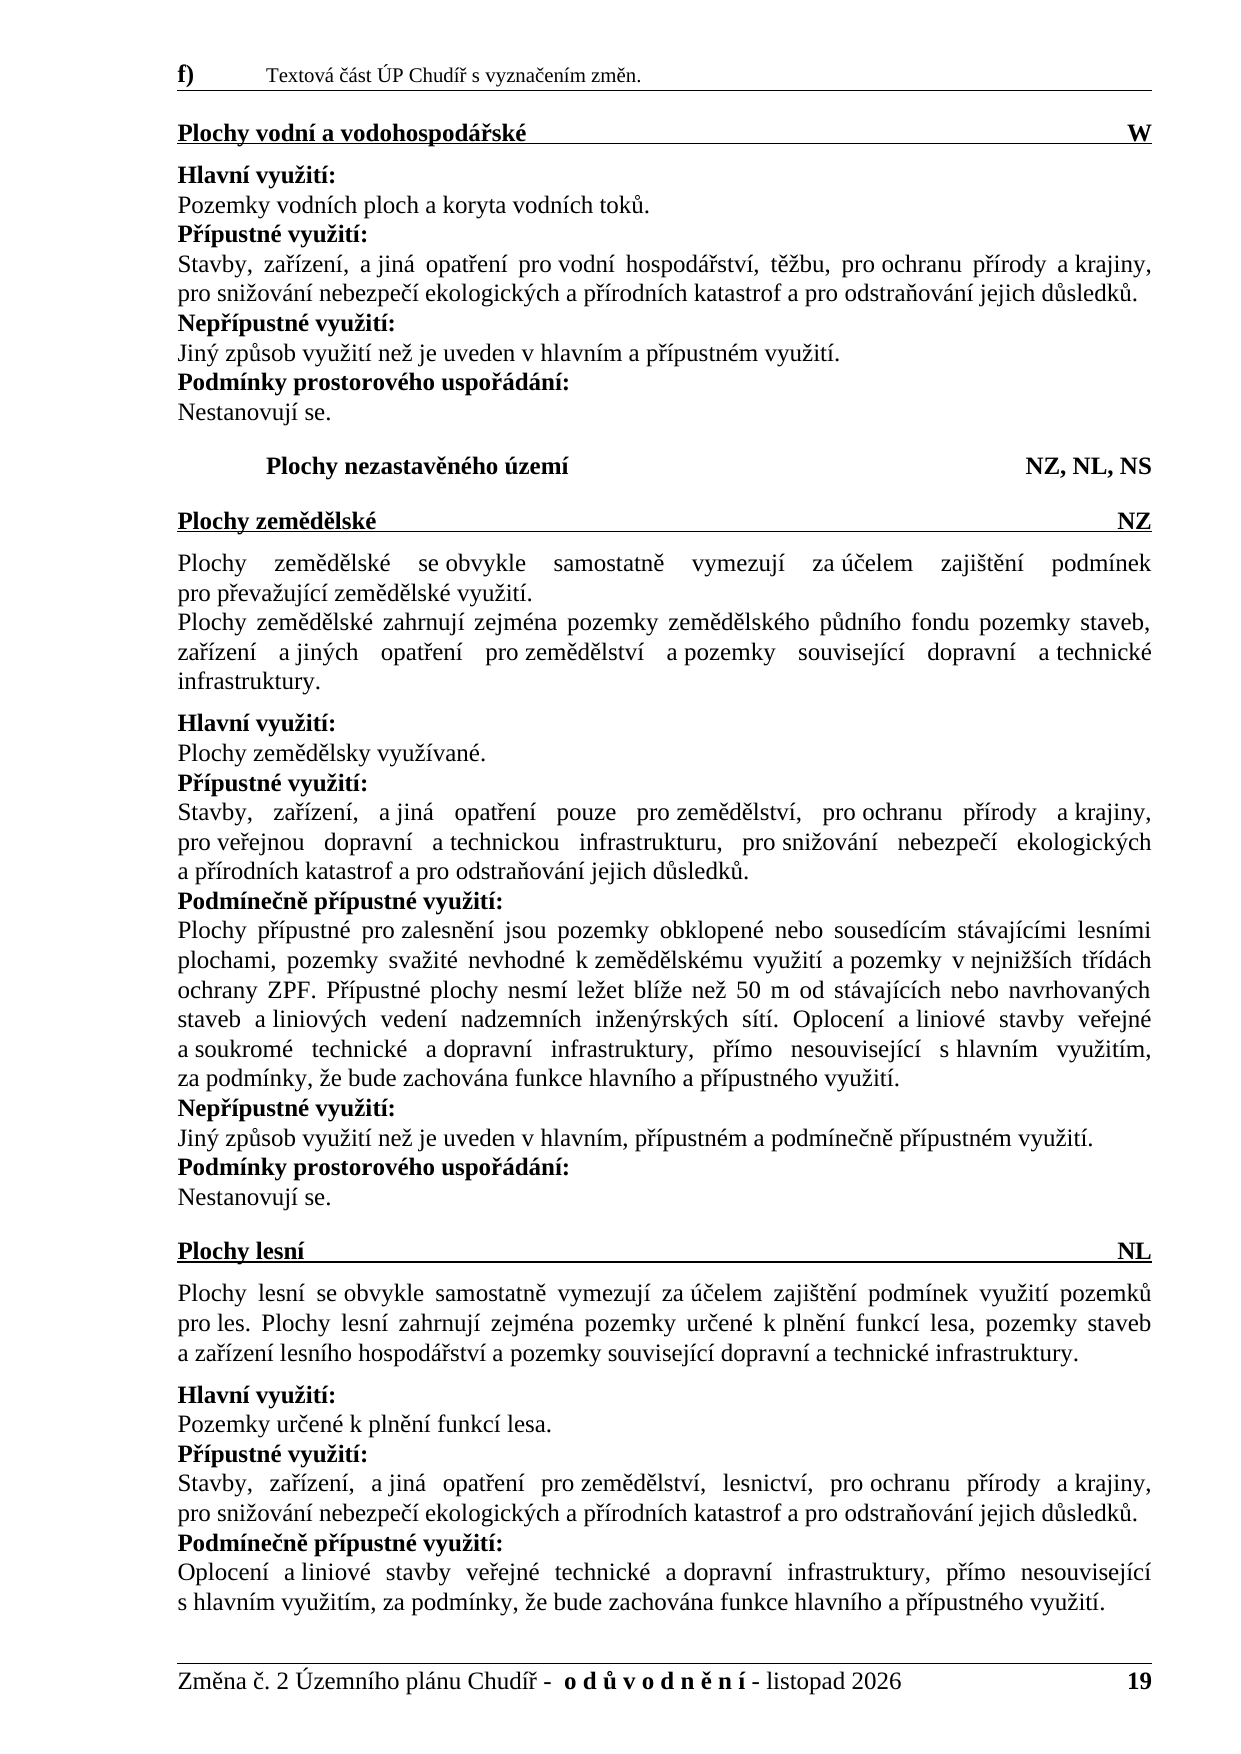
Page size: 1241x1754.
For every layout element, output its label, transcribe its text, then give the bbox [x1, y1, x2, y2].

text Podmínky prostorového uspořádání: [177, 367, 1152, 396]
text Plochy lesní se obvykle samostatně vymezují za účelem zajištění podmínek využití pozemků pro les. Plochy lesní zahrnují zejména pozemky určené k plnění funkcí lesa, pozemky staveb a zařízení lesního hospodářství a pozemky související dopravní a technické infrastruktury. [177, 1278, 1152, 1366]
text Stavby, zařízení, a jiná opatření pouze pro zemědělství, pro ochranu přírody a krajiny, pro veřejnou dopravní a technickou infrastrukturu, pro snižování nebezpečí ekologických a přírodních katastrof a pro odstraňování jejich důsledků. [177, 797, 1152, 885]
text Plochy zemědělsky využívané. [177, 738, 1152, 767]
text Podmínečně přípustné využití: [177, 1528, 1152, 1556]
text Plochy lesní NL [177, 1236, 1152, 1261]
text Plochy vodní a vodohospodářské W [177, 118, 1152, 143]
text Pozemky určené k plnění funkcí lesa. [177, 1409, 1152, 1438]
text Nepřípustné využití: [177, 1093, 1152, 1122]
text Stavby, zařízení, a jiná opatření pro zemědělství, lesnictví, pro ochranu přírody a krajiny, pro snižování nebezpečí ekologických a přírodních katastrof a pro odstraňování jejich důsledků. [177, 1468, 1152, 1527]
text Podmínky prostorového uspořádání: [177, 1152, 1152, 1181]
text Plochy přípustné pro zalesnění jsou pozemky obklopené nebo sousedícím stávajícími lesními plochami, pozemky svažité nevhodné k zemědělskému využití a pozemky v nejnižších třídách ochrany ZPF. Přípustné plochy nesmí ležet blíže než 50 m od stávajících nebo navrhovaných staveb a liniových vedení nadzemních inženýrských sítí. Oplocení a liniové stavby veřejné a soukromé technické a dopravní infrastruktury, přímo nesouvisející s hlavním využitím, za podmínky, že bude zachována funkce hlavního a přípustného využití. [177, 916, 1152, 1092]
text Pozemky vodních ploch a koryta vodních toků. [177, 190, 1152, 218]
text Plochy zemědělské NZ [177, 506, 1152, 531]
text Přípustné využití: [177, 1439, 1152, 1468]
text Stavby, zařízení, a jiná opatření pro vodní hospodářství, těžbu, pro ochranu přírody a krajiny, pro snižování nebezpečí ekologických a přírodních katastrof a pro odstraňování jejich důsledků. [177, 249, 1152, 307]
text Přípustné využití: [177, 219, 1152, 248]
text Hlavní využití: [177, 1380, 1152, 1408]
text Nestanovují se. [177, 1182, 1152, 1211]
text Jiný způsob využití než je uveden v hlavním a přípustném využití. [177, 338, 1152, 366]
text Oplocení a liniové stavby veřejné technické a dopravní infrastruktury, přímo nesouvisející s hlavním využitím, za podmínky, že bude zachována funkce hlavního a přípustného využití. [177, 1557, 1152, 1616]
text Podmínečně přípustné využití: [177, 886, 1152, 915]
text Plochy nezastavěného území NZ, NL, NS [266, 451, 1152, 480]
text Hlavní využití: [177, 160, 1152, 189]
text Jiný způsob využití než je uveden v hlavním, přípustném a podmínečně přípustném využití. [177, 1123, 1152, 1151]
text Přípustné využití: [177, 768, 1152, 796]
text Nepřípustné využití: [177, 308, 1152, 337]
text Plochy zemědělské se obvykle samostatně vymezují za účelem zajištění podmínek pro převažující zemědělské využití. [177, 548, 1152, 606]
text Plochy zemědělské zahrnují zejména pozemky zemědělského půdního fondu pozemky staveb, zařízení a jiných opatření pro zemědělství a pozemky související dopravní a technické infrastruktury. [177, 607, 1152, 695]
text Hlavní využití: [177, 708, 1152, 737]
text Nestanovují se. [177, 397, 1152, 426]
